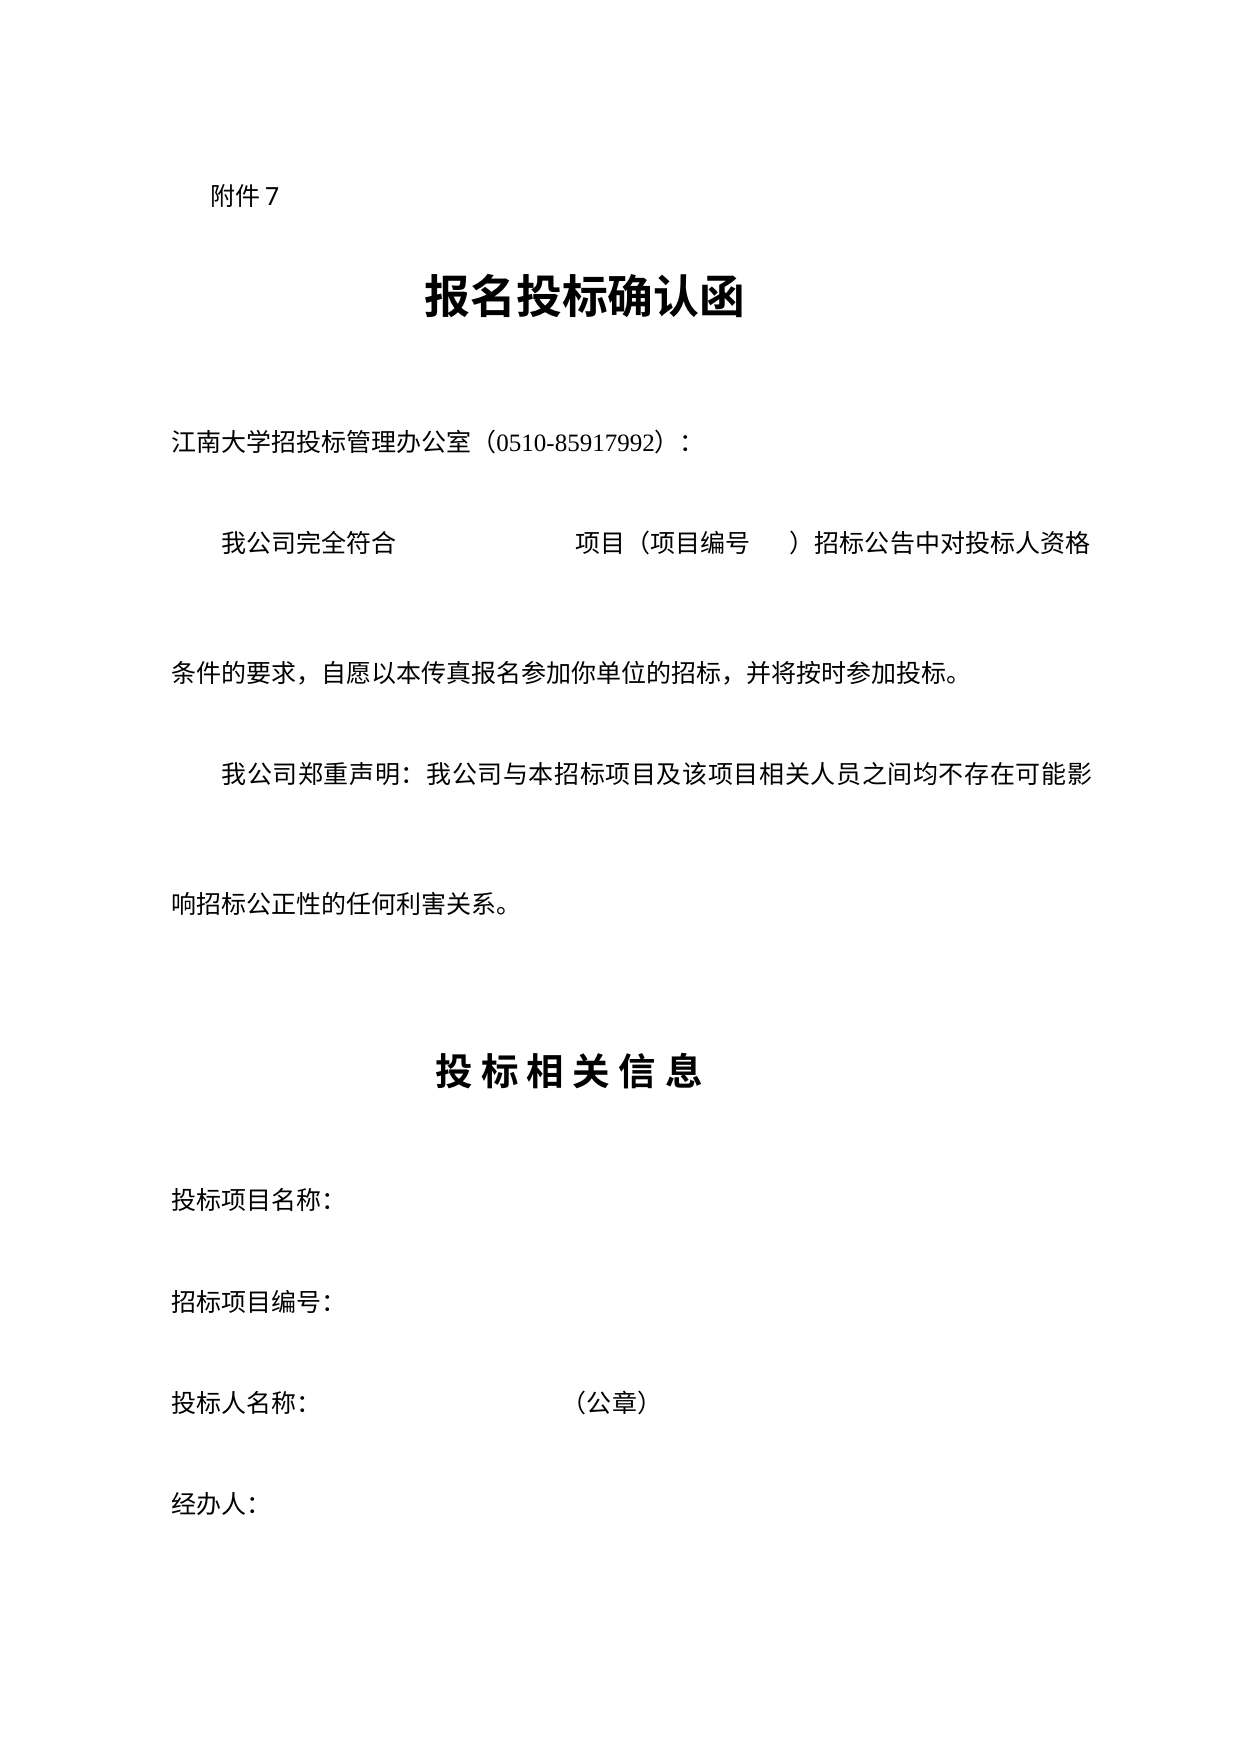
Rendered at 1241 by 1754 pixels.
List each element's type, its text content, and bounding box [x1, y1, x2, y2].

text 投标项目名称： [171, 1166, 1092, 1231]
text 投 标 相 关 信 息 [171, 1036, 1092, 1101]
text 附件7 [171, 162, 1092, 227]
text 经办人： [171, 1470, 1092, 1535]
text 招标项目编号： [171, 1268, 1092, 1333]
text 报名投标确认函 [171, 245, 1092, 343]
text 我公司完全符合 项目（项目编号 ）招标公告中对投标人资格条件的要求，自愿以本传真报名参加你单位的招标，并将按时参加投标。 [171, 509, 1092, 704]
text 江南大学招投标管理办公室（0510-85917992）： [171, 408, 1092, 473]
text 投标人名称： （公章） [171, 1369, 1092, 1434]
text 我公司郑重声明：我公司与本招标项目及该项目相关人员之间均不存在可能影响招标公正性的任何利害关系。 [171, 740, 1092, 935]
